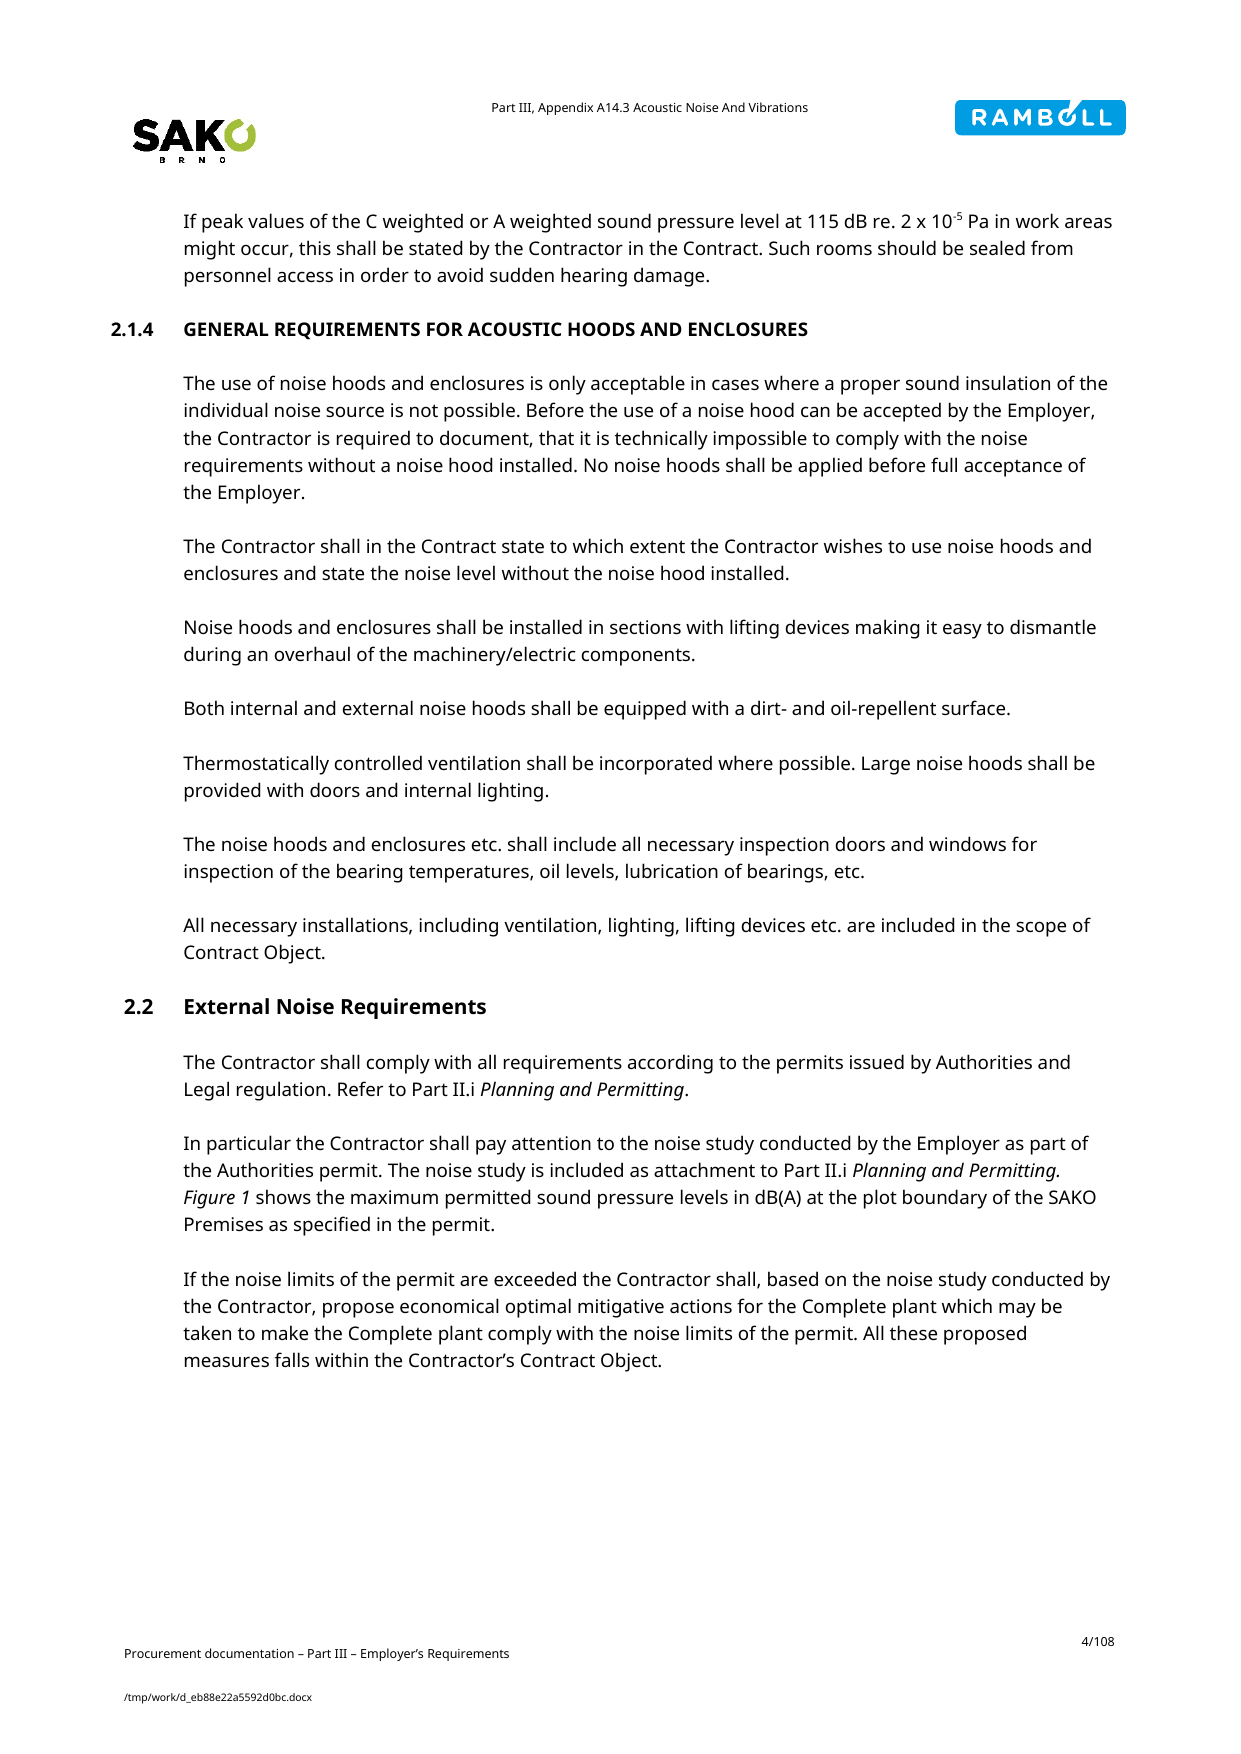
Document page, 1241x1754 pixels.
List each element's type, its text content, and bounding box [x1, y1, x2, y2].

text Noise hoods and enclosures shall be installed in sections with lifting devices making it easy to dismantle during an overhaul of the machinery/electric components. [183, 613, 1116, 667]
text The Contractor shall in the Contract state to which extent the Contractor wishes to use noise hoods and enclosures and state the noise level without the noise hood installed. [183, 532, 1116, 586]
text Thermostatically controlled ventilation shall be incorporated where possible. Large noise hoods shall be provided with doors and internal lighting. [183, 748, 1116, 802]
text The Contractor shall comply with all requirements according to the permits issued by Authorities and Legal regulation. Refer to Part II.i Planning and Permitting. [183, 1048, 1116, 1102]
text In particular the Contractor shall pay attention to the noise study conducted by the Employer as part of the Authorities permit. The noise study is included as attachment to Part II.i Planning and Permitting. Figure 1 shows the maximum permitted sound pressure levels in dB(A) at the plot boundary of the SAKO Premises as specified in the permit. [183, 1129, 1116, 1237]
text If the noise limits of the permit are exceeded the Contractor shall, based on the noise study conducted by the Contractor, propose economical optimal mitigative actions for the Complete plant which may be taken to make the Complete plant comply with the noise limits of the permit. All these proposed measures falls within the Contractor’s Contract Object. [183, 1264, 1116, 1373]
subtitle External Noise Requirements [153, 992, 1116, 1021]
text All necessary installations, including ventilation, lighting, lifting devices etc. are included in the scope of Contract Object. [183, 911, 1116, 965]
text If peak values of the C weighted or A weighted sound pressure level at 115 dB re. 2 x 10-5 Pa in work areas might occur, this shall be stated by the Contractor in the Contract. Such rooms should be sealed from personnel access in order to avoid sudden hearing damage. [183, 207, 1116, 288]
picture [132, 119, 256, 163]
text The noise hoods and enclosures etc. shall include all necessary inspection doors and windows for inspection of the bearing temperatures, oil levels, lubrication of bearings, etc. [183, 829, 1116, 884]
text The use of noise hoods and enclosures is only acceptable in cases where a proper sound insulation of the individual noise source is not possible. Before the use of a noise hood can be accepted by the Employer, the Contractor is required to document, that it is technically impossible to comply with the noise requirements without a noise hood installed. No noise hoods shall be applied before full acceptance of the Employer. [183, 369, 1116, 504]
text Both internal and external noise hoods shall be equipped with a dirt- and oil-repellent surface. [183, 694, 1116, 721]
subtitle General Requirements for Acoustic Hoods and Enclosures [153, 315, 1116, 342]
